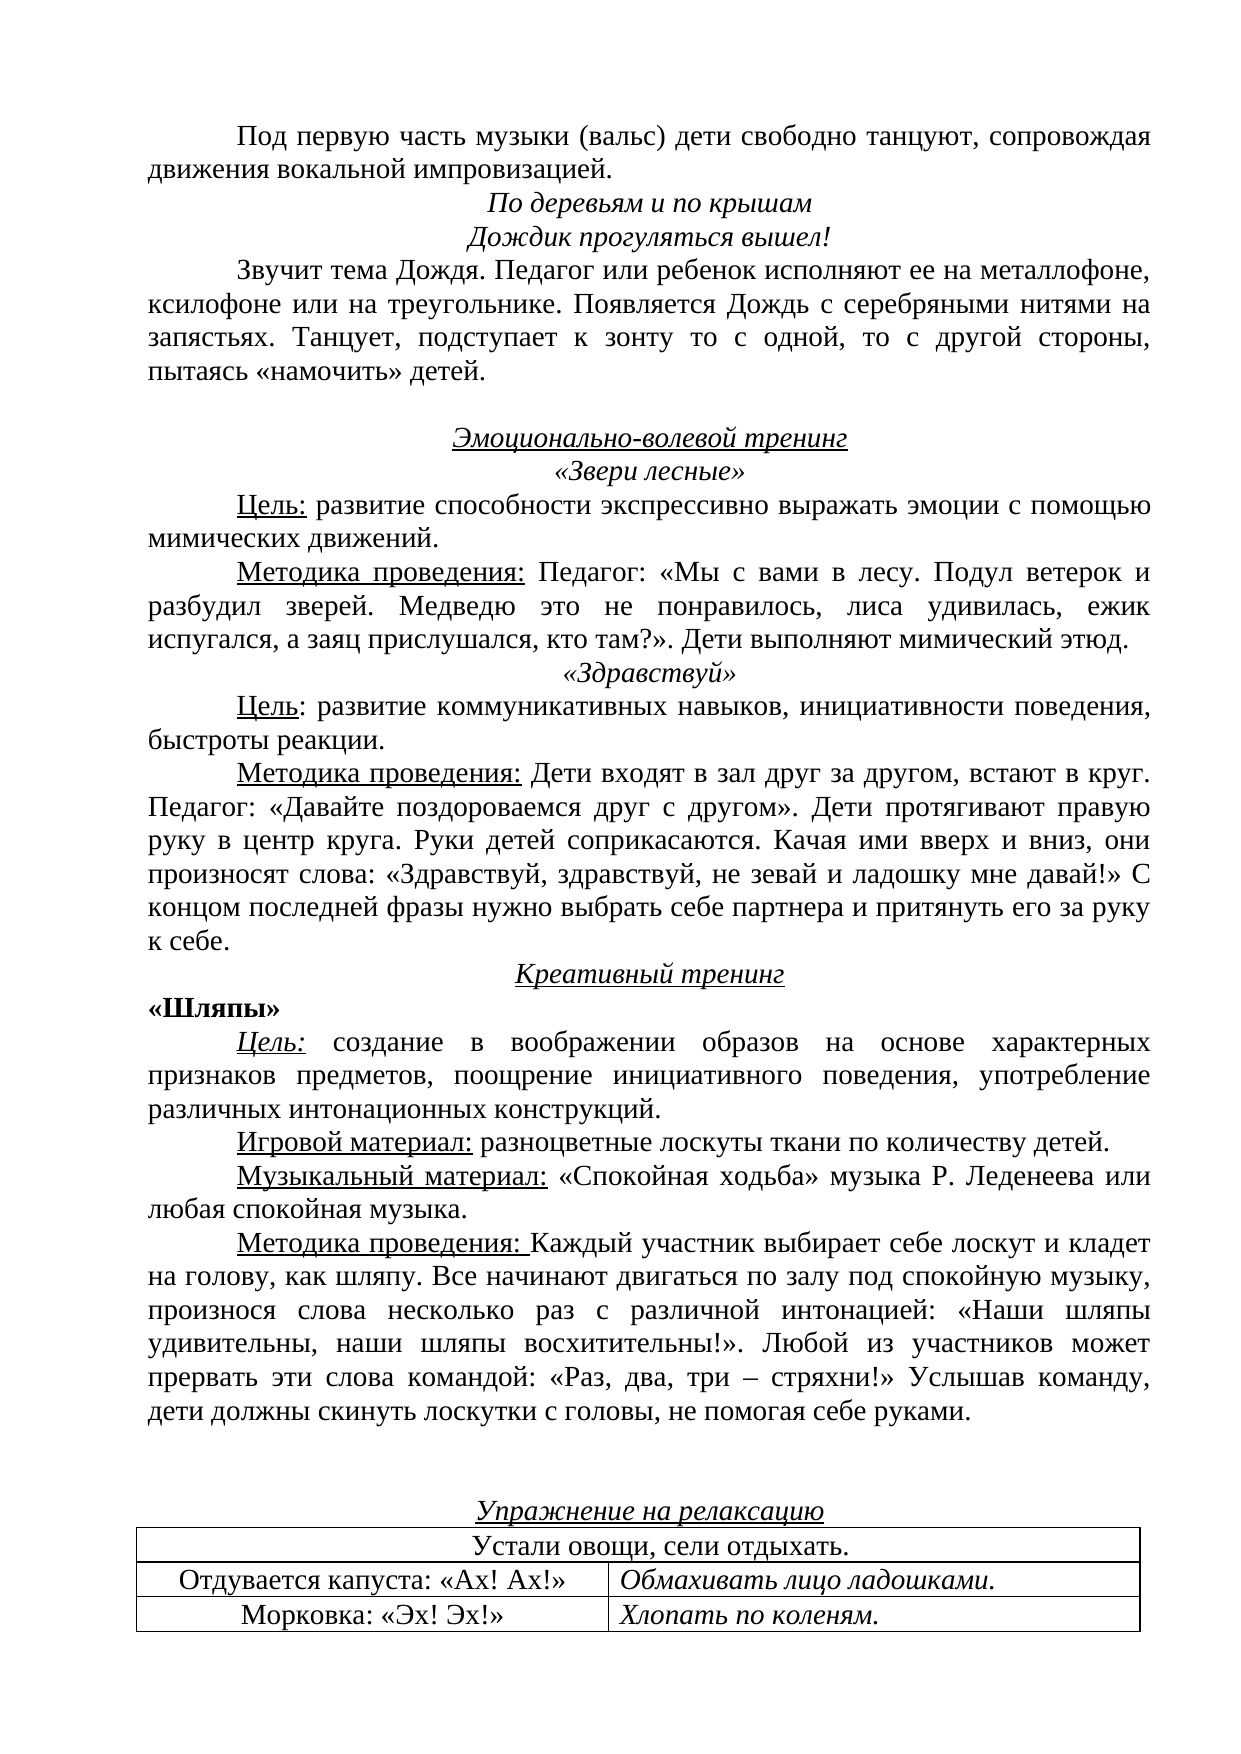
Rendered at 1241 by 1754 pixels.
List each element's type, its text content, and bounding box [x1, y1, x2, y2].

text Цель: создание в воображении образов на основе характерных признаков предметов, поощрение инициативного поведения, употребление различных интонационных конструкций. [148, 1024, 1152, 1124]
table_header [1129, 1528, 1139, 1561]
text Методика проведения: Дети входят в зал друг за другом, встают в круг. Педагог: «Давайте поздороваемся друг с другом». Дети протягивают правую руку в центр круга. Руки детей соприкасаются. Качая ими вверх и вниз, они произносят слова: «Здравствуй, здравствуй, не зевай и ладошку мне давай!» С концом последней фразы нужно выбрать себе партнера и притянуть его за руку к себе. [148, 755, 1152, 957]
text Цель: развитие коммуникативных навыков, инициативности поведения, быстроты реакции. [148, 688, 1152, 755]
text Креативный тренинг [148, 957, 1152, 990]
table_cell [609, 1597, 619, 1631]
text Дождик прогуляться вышел! [148, 219, 1152, 252]
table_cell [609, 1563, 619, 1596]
text Цель: развитие способности экспрессивно выражать эмоции с помощью мимических движений. [148, 487, 1152, 554]
text «Шляпы» [148, 990, 1152, 1024]
text Упражнение на релаксацию [148, 1493, 1152, 1527]
text Эмоционально-волевой тренинг [148, 420, 1152, 453]
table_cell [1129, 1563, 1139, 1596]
table_cell Морковка: «Эх! Эх!» [137, 1597, 608, 1631]
text Методика проведения: Каждый участник выбирает себе лоскут и кладет на голову, как шляпу. Все начинают двигаться по залу под спокойную музыку, произнося слова несколько раз с различной интонацией: «Наши шляпы удивительны, наши шляпы восхитительны!». Любой из участников может прервать эти слова командой: «Раз, два, три – стряхни!» Услышав команду, дети должны скинуть лоскутки с головы, не помогая себе руками. [148, 1225, 1152, 1426]
text Игровой материал: разноцветные лоскуты ткани по количеству детей. [148, 1124, 1152, 1158]
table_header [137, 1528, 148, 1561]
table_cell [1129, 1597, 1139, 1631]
text Музыкальный материал: «Спокойная ходьба» музыка Р. Леденеева или любая спокойная музыка. [148, 1158, 1152, 1225]
text Методика проведения: Педагог: «Мы с вами в лесу. Подул ветерок и разбудил зверей. Медведю это не понравилось, лиса удивилась, ежик испугался, а заяц прислушался, кто там?». Дети выполняют мимический этюд. [148, 554, 1152, 655]
text Под первую часть музыки (вальс) дети свободно танцуют, сопровождая движения вокальной импровизацией. [148, 118, 1152, 185]
text «Здравствуй» [148, 655, 1152, 688]
text По деревьям и по крышам [148, 185, 1152, 219]
table_cell Отдувается капуста: «Ах! Ах!» [137, 1563, 608, 1596]
text Звучит тема Дождя. Педагог или ребенок исполняют ее на металлофоне, ксилофоне или на треугольнике. Появляется Дождь с серебряными нитями на запястьях. Танцует, подступает к зонту то с одной, то с другой стороны, пытаясь «намочить» детей. [148, 252, 1152, 386]
text «Звери лесные» [148, 453, 1152, 487]
